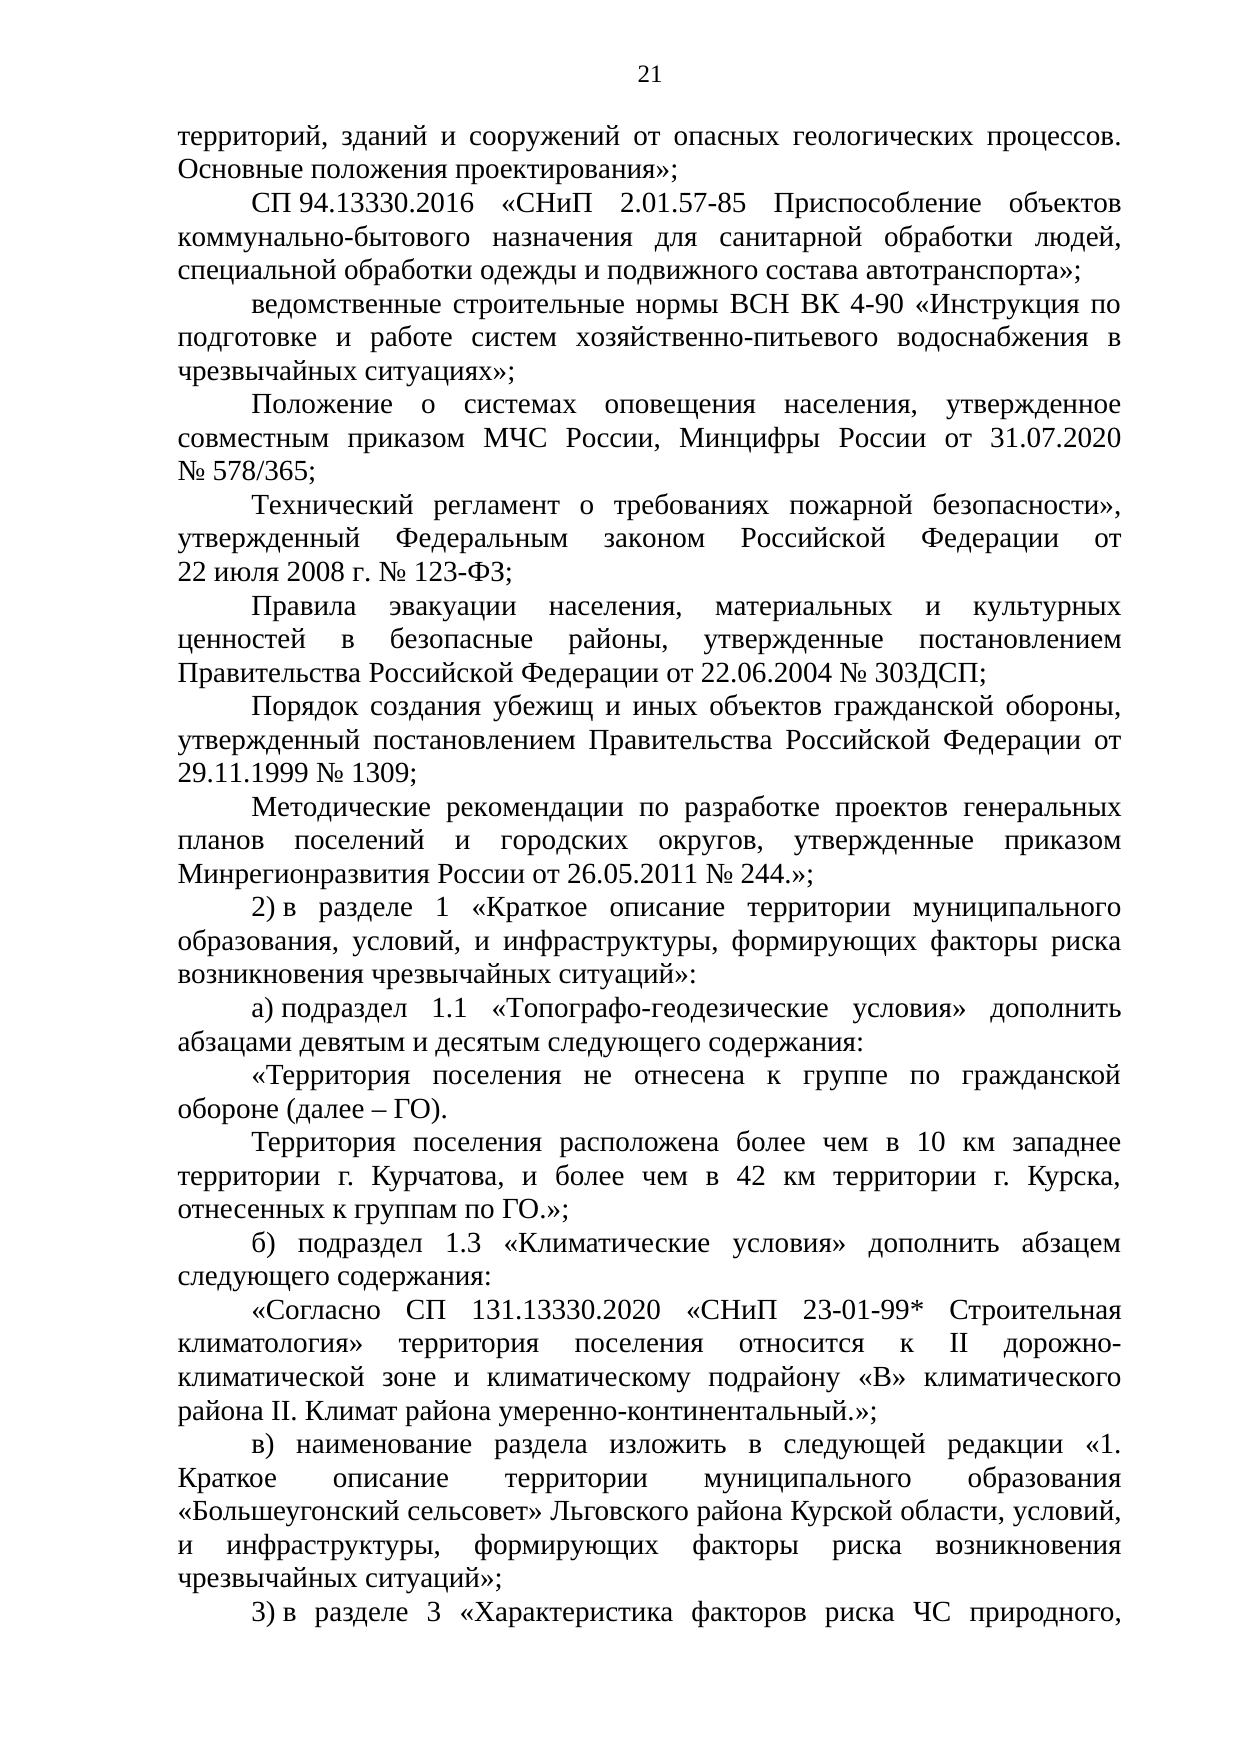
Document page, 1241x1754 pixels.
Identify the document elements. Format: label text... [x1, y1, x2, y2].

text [177, 1594, 1122, 1627]
text Правила эвакуации населения, материальных и культурных ценностей в безопасные районы, утвержденные постановлением Правительства Российской Федерации от 22.06.2004 № 303ДСП; [177, 588, 1122, 688]
text Методические рекомендации по разработке проектов генеральных планов поселений и городских округов, утвержденные приказом Минрегионразвития России от 26.05.2011 № 244.»; [177, 789, 1122, 889]
text 2) в разделе 1 «Краткое описание территории муниципального образования, условий, и инфраструктуры, формирующих факторы риска возникновения чрезвычайных ситуаций»: [177, 889, 1122, 990]
text а) подраздел 1.1 «Топографо-геодезические условия» дополнить абзацами девятым и десятым следующего содержания: [177, 990, 1122, 1057]
text ведомственные строительные нормы ВСН ВК 4-90 «Инструкция по подготовке и работе систем хозяйственно-питьевого водоснабжения в чрезвычайных ситуациях»; [177, 286, 1122, 386]
text в) наименование раздела изложить в следующей редакции «1. Краткое описание территории муниципального образования «Большеугонский сельсовет» Льговского района Курской области, условий, и инфраструктуры, формирующих факторы риска возникновения чрезвычайных ситуаций»; [177, 1426, 1122, 1594]
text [177, 118, 1122, 185]
text б) подраздел 1.3 «Климатические условия» дополнить абзацем следующего содержания: [177, 1225, 1122, 1292]
text СП 94.13330.2016 «СНиП 2.01.57-85 Приспособление объектов коммунально-бытового назначения для санитарной обработки людей, специальной обработки одежды и подвижного состава автотранспорта»; [177, 185, 1122, 286]
text «Территория поселения не отнесена к группе по гражданской обороне (далее – ГО). [177, 1057, 1122, 1124]
text Технический регламент о требованиях пожарной безопасности», утвержденный Федеральным законом Российской Федерации от 22 июля 2008 г. № 123-ФЗ; [177, 487, 1122, 588]
text Порядок создания убежищ и иных объектов гражданской обороны, утвержденный постановлением Правительства Российской Федерации от 29.11.1999 № 1309; [177, 688, 1122, 789]
text «Согласно СП 131.13330.2020 «СНиП 23-01-99* Строительная климатология» территория поселения относится к II дорожно-климатической зоне и климатическому подрайону «В» климатического района II. Климат района умеренно-континентальный.»; [177, 1292, 1122, 1426]
text Территория поселения расположена более чем в 10 км западнее территории г. Курчатова, и более чем в 42 км территории г. Курска, отнесенных к группам по ГО.»; [177, 1124, 1122, 1225]
text Положение о системах оповещения населения, утвержденное совместным приказом МЧС России, Минцифры России от 31.07.2020 № 578/365; [177, 386, 1122, 487]
